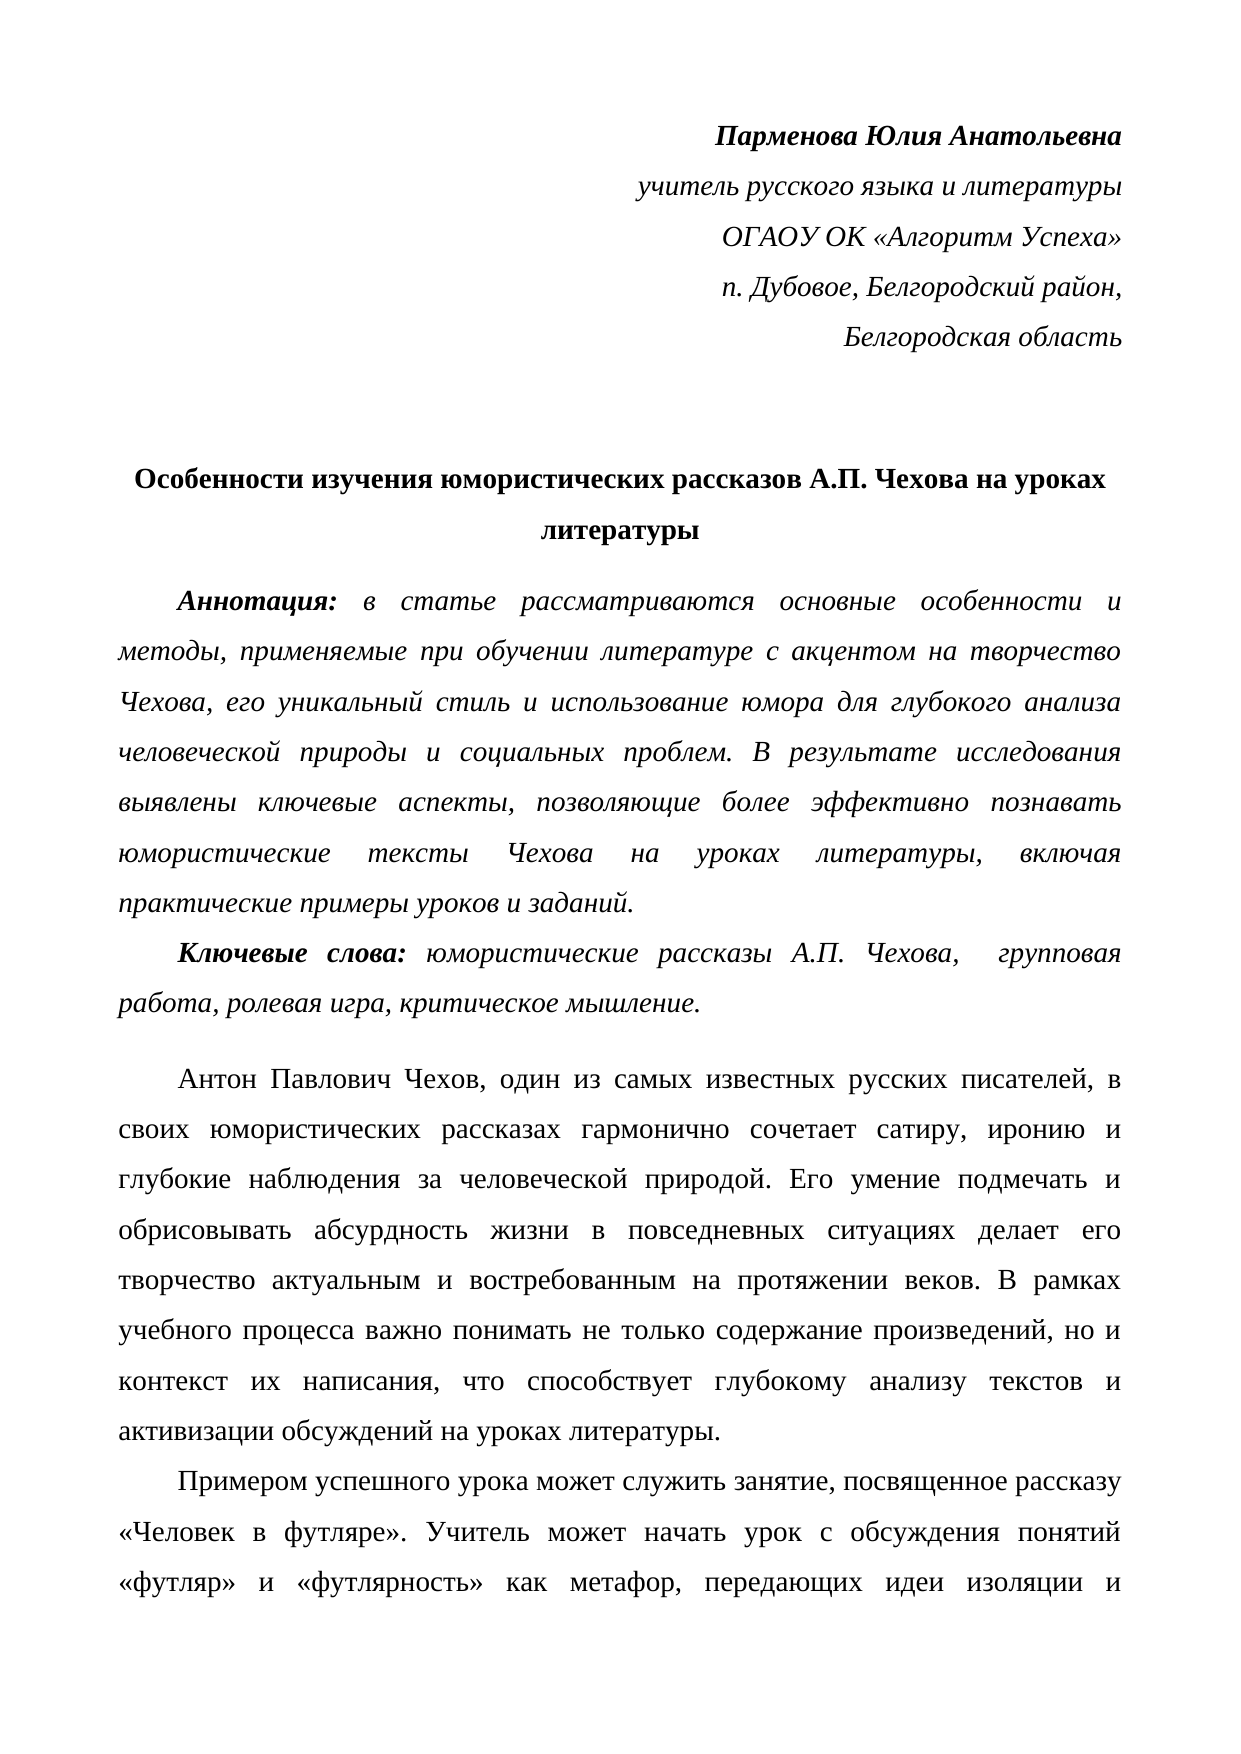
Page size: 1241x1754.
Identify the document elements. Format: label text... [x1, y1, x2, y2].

text Особенности изучения юмористических рассказов А.П. Чехова на уроках литературы [118, 462, 1122, 546]
text Аннотация: в статье рассматриваются основные особенности и методы, применяемые при обучении литературе с акцентом на творчество Чехова, его уникальный стиль и использование юмора для глубокого анализа человеческой природы и социальных проблем. В результате исследования выявлены ключевые аспекты, позволяющие более эффективно познавать юмористические тексты Чехова на уроках литературы, включая практические примеры уроков и заданий. [118, 583, 1122, 918]
text Антон Павлович Чехов, один из самых известных русских писателей, в своих юмористических рассказах гармонично сочетает сатиру, иронию и глубокие наблюдения за человеческой природой. Его умение подмечать и обрисовывать абсурдность жизни в повседневных ситуациях делает его творчество актуальным и востребованным на протяжении веков. В рамках учебного процесса важно понимать не только содержание произведений, но и контекст их написания, что способствует глубокому анализу текстов и активизации обсуждений на уроках литературы. [118, 1061, 1122, 1447]
text Парменова Юлия Анатольевна учитель русского языка и литературы ОГАОУ ОК «Алгоритм Успеха» [118, 118, 1122, 252]
text Белгородская область [118, 319, 1122, 353]
text п. Дубовое, Белгородский район, [118, 269, 1122, 303]
text Ключевые слова: юмористические рассказы А.П. Чехова, групповая работа, ролевая игра, критическое мышление. [118, 935, 1122, 1019]
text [118, 1463, 1122, 1598]
